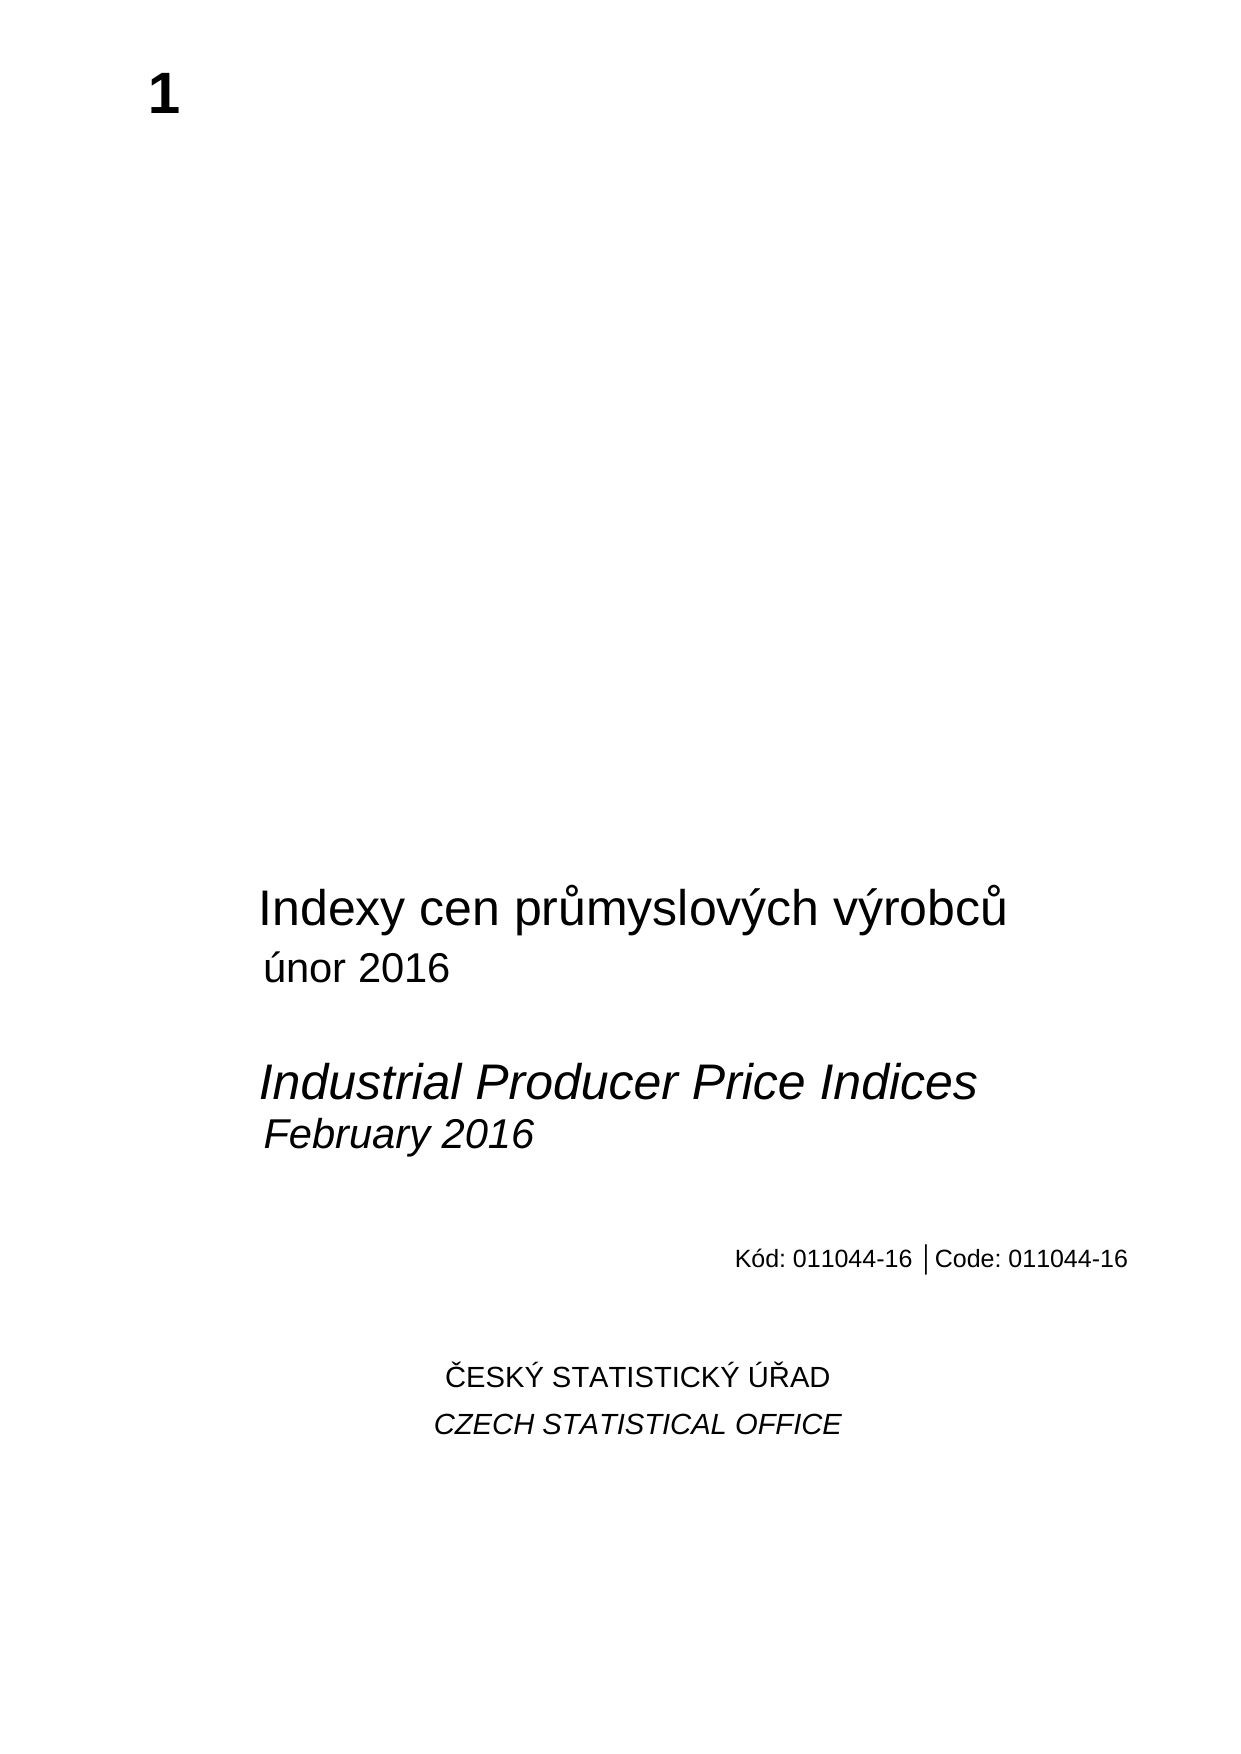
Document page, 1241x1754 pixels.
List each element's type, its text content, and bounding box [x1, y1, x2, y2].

subtitle Industrial Producer Price Indices [148, 1052, 1128, 1110]
subtitle Indexy cen průmyslových výrobců [148, 878, 1128, 936]
text únor 2016 [148, 936, 1128, 994]
text February 2016 [148, 1110, 1128, 1158]
subtitle ČESKÝ STATISTICKÝ ÚŘAD [148, 1349, 1128, 1397]
text Kód: 011044-16 │Code: 011044-16 [148, 1215, 1128, 1273]
subtitle CZECH STATISTICAL OFFICE [148, 1397, 1128, 1444]
